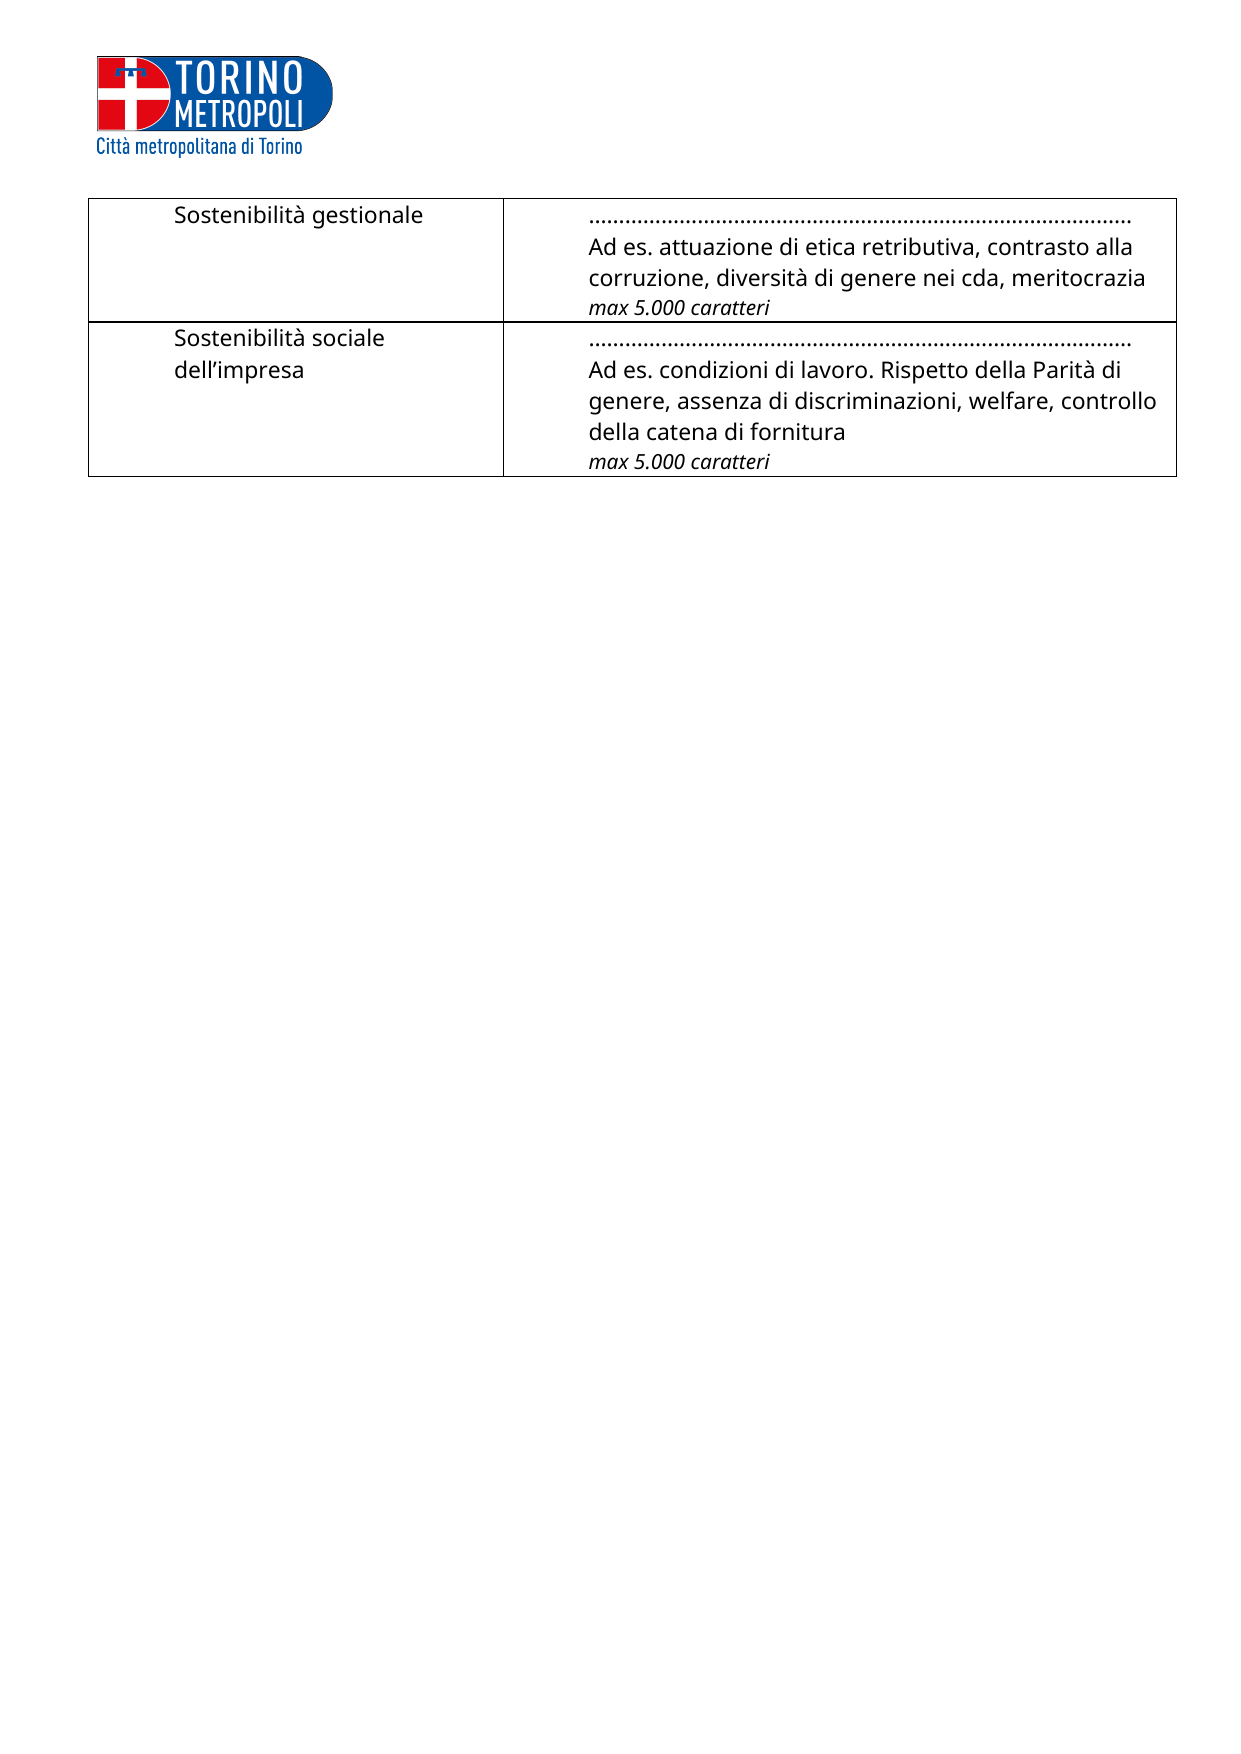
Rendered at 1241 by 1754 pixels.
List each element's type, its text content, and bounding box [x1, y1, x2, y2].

table_cell Sostenibilità sociale dell’impresa [89, 323, 503, 476]
table_cell ……………………………………………………………………………… Ad es. condizioni di lavoro. Rispetto della Parità di genere, assenza di discriminazioni, welfare, controllo della catena di fornitura max 5.000 caratteri [504, 323, 1176, 476]
table_cell ……………………………………………………………………………… Ad es. attuazione di etica retributiva, contrasto alla corruzione, diversità di genere nei cda, meritocrazia max 5.000 caratteri [504, 199, 1176, 321]
picture [97, 56, 333, 158]
table_cell Sostenibilità gestionale [89, 199, 503, 321]
